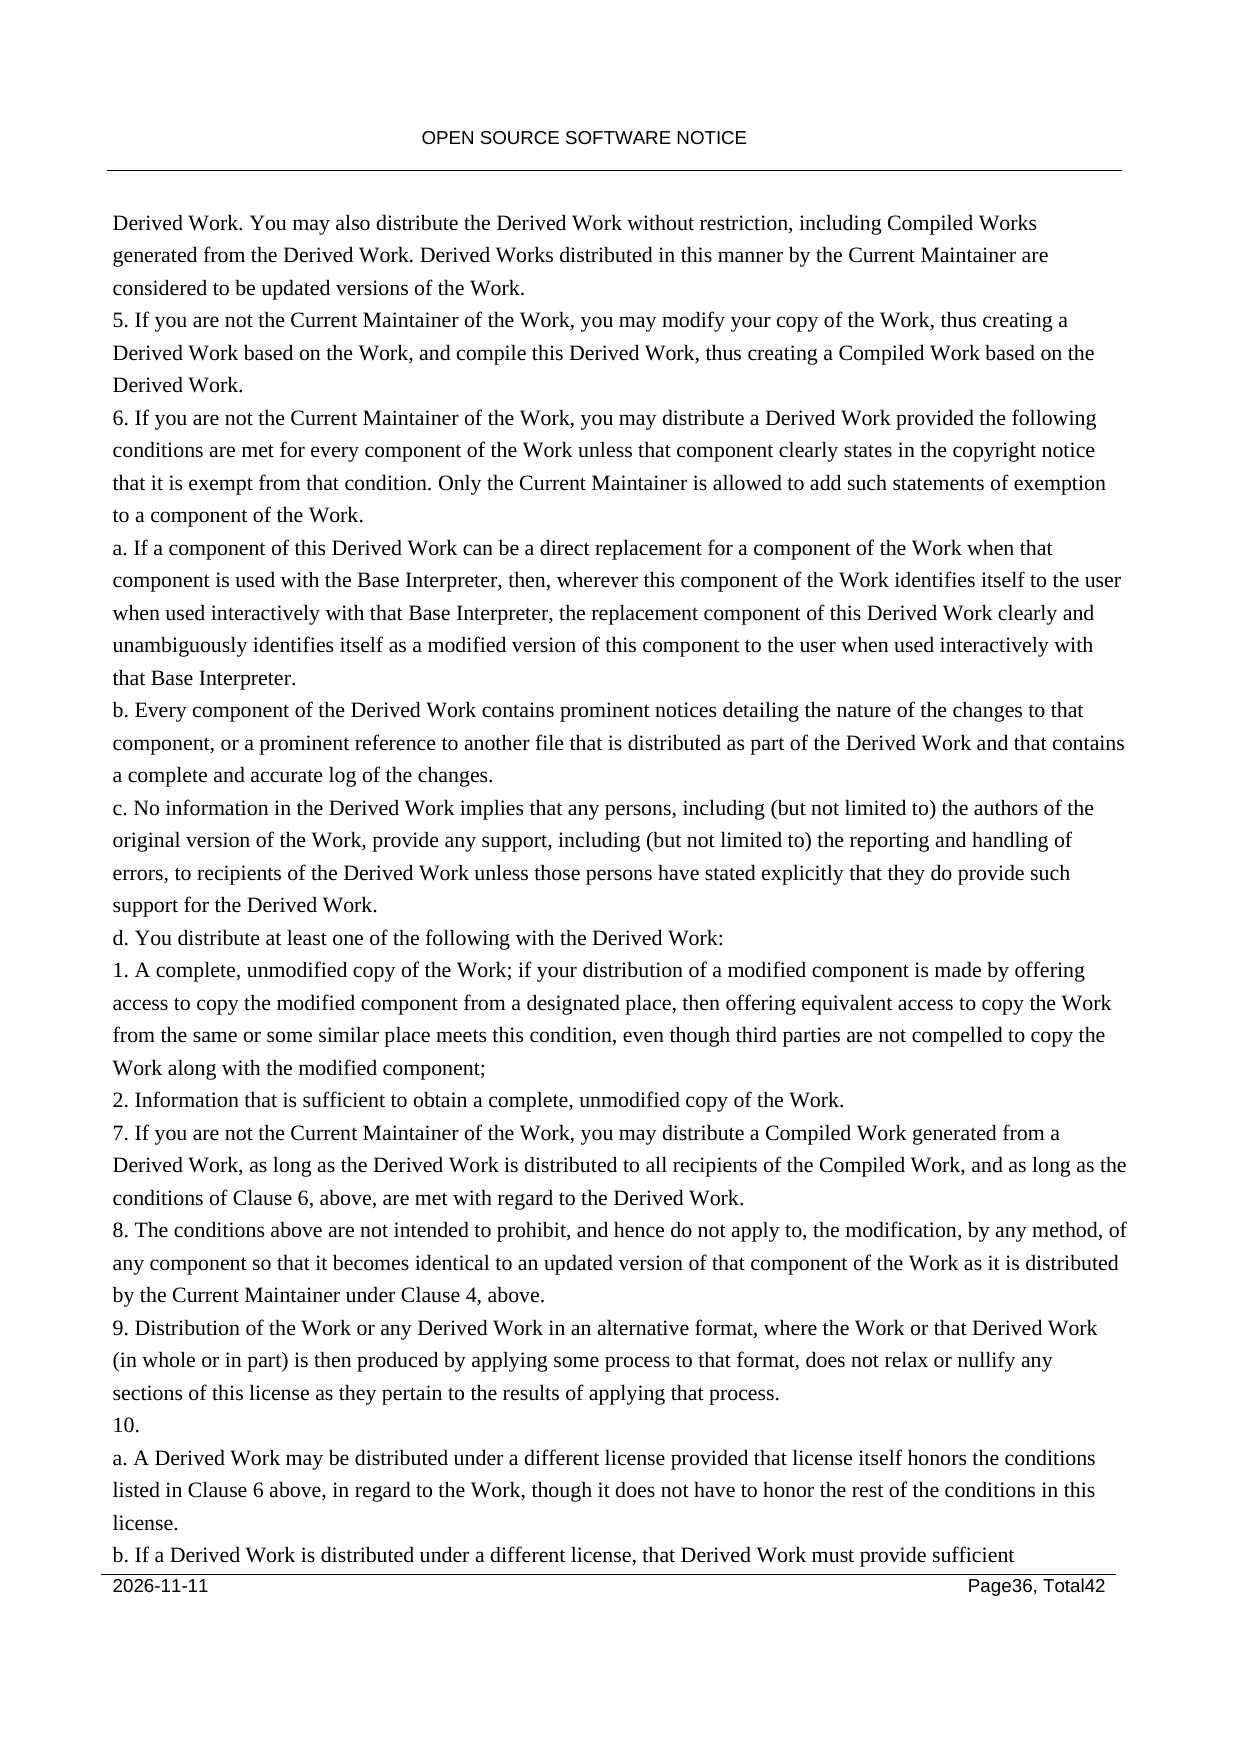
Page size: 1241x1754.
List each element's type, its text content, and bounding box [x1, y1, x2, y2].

text d. You distribute at least one of the following with the Derived Work: [112, 921, 1128, 954]
text 9. Distribution of the Work or any Derived Work in an alternative format, where the Work or that Derived Work (in whole or in part) is then produced by applying some process to that format, does not relax or nullify any sections of this license as they pertain to the results of applying that process. [112, 1311, 1128, 1409]
text 7. If you are not the Current Maintainer of the Work, you may distribute a Compiled Work generated from a Derived Work, as long as the Derived Work is distributed to all recipients of the Compiled Work, and as long as the conditions of Clause 6, above, are met with regard to the Derived Work. [112, 1116, 1128, 1214]
text 6. If you are not the Current Maintainer of the Work, you may distribute a Derived Work provided the following conditions are met for every component of the Work unless that component clearly states in the copyright notice that it is exempt from that condition. Only the Current Maintainer is allowed to add such statements of exemption to a component of the Work. [112, 401, 1128, 531]
text 10. [112, 1409, 1128, 1441]
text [112, 1539, 1128, 1571]
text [112, 206, 1128, 304]
text c. No information in the Derived Work implies that any persons, including (but not limited to) the authors of the original version of the Work, provide any support, including (but not limited to) the reporting and handling of errors, to recipients of the Derived Work unless those persons have stated explicitly that they do provide such support for the Derived Work. [112, 791, 1128, 921]
text 8. The conditions above are not intended to prohibit, and hence do not apply to, the modification, by any method, of any component so that it becomes identical to an updated version of that component of the Work as it is distributed by the Current Maintainer under Clause 4, above. [112, 1214, 1128, 1311]
text 2. Information that is sufficient to obtain a complete, unmodified copy of the Work. [112, 1084, 1128, 1116]
text b. Every component of the Derived Work contains prominent notices detailing the nature of the changes to that component, or a prominent reference to another file that is distributed as part of the Derived Work and that contains a complete and accurate log of the changes. [112, 694, 1128, 791]
text 5. If you are not the Current Maintainer of the Work, you may modify your copy of the Work, thus creating a Derived Work based on the Work, and compile this Derived Work, thus creating a Compiled Work based on the Derived Work. [112, 304, 1128, 401]
text a. A Derived Work may be distributed under a different license provided that license itself honors the conditions listed in Clause 6 above, in regard to the Work, though it does not have to honor the rest of the conditions in this license. [112, 1441, 1128, 1539]
text 1. A complete, unmodified copy of the Work; if your distribution of a modified component is made by offering access to copy the modified component from a designated place, then offering equivalent access to copy the Work from the same or some similar place meets this condition, even though third parties are not compelled to copy the Work along with the modified component; [112, 954, 1128, 1084]
text a. If a component of this Derived Work can be a direct replacement for a component of the Work when that component is used with the Base Interpreter, then, wherever this component of the Work identifies itself to the user when used interactively with that Base Interpreter, the replacement component of this Derived Work clearly and unambiguously identifies itself as a modified version of this component to the user when used interactively with that Base Interpreter. [112, 531, 1128, 694]
